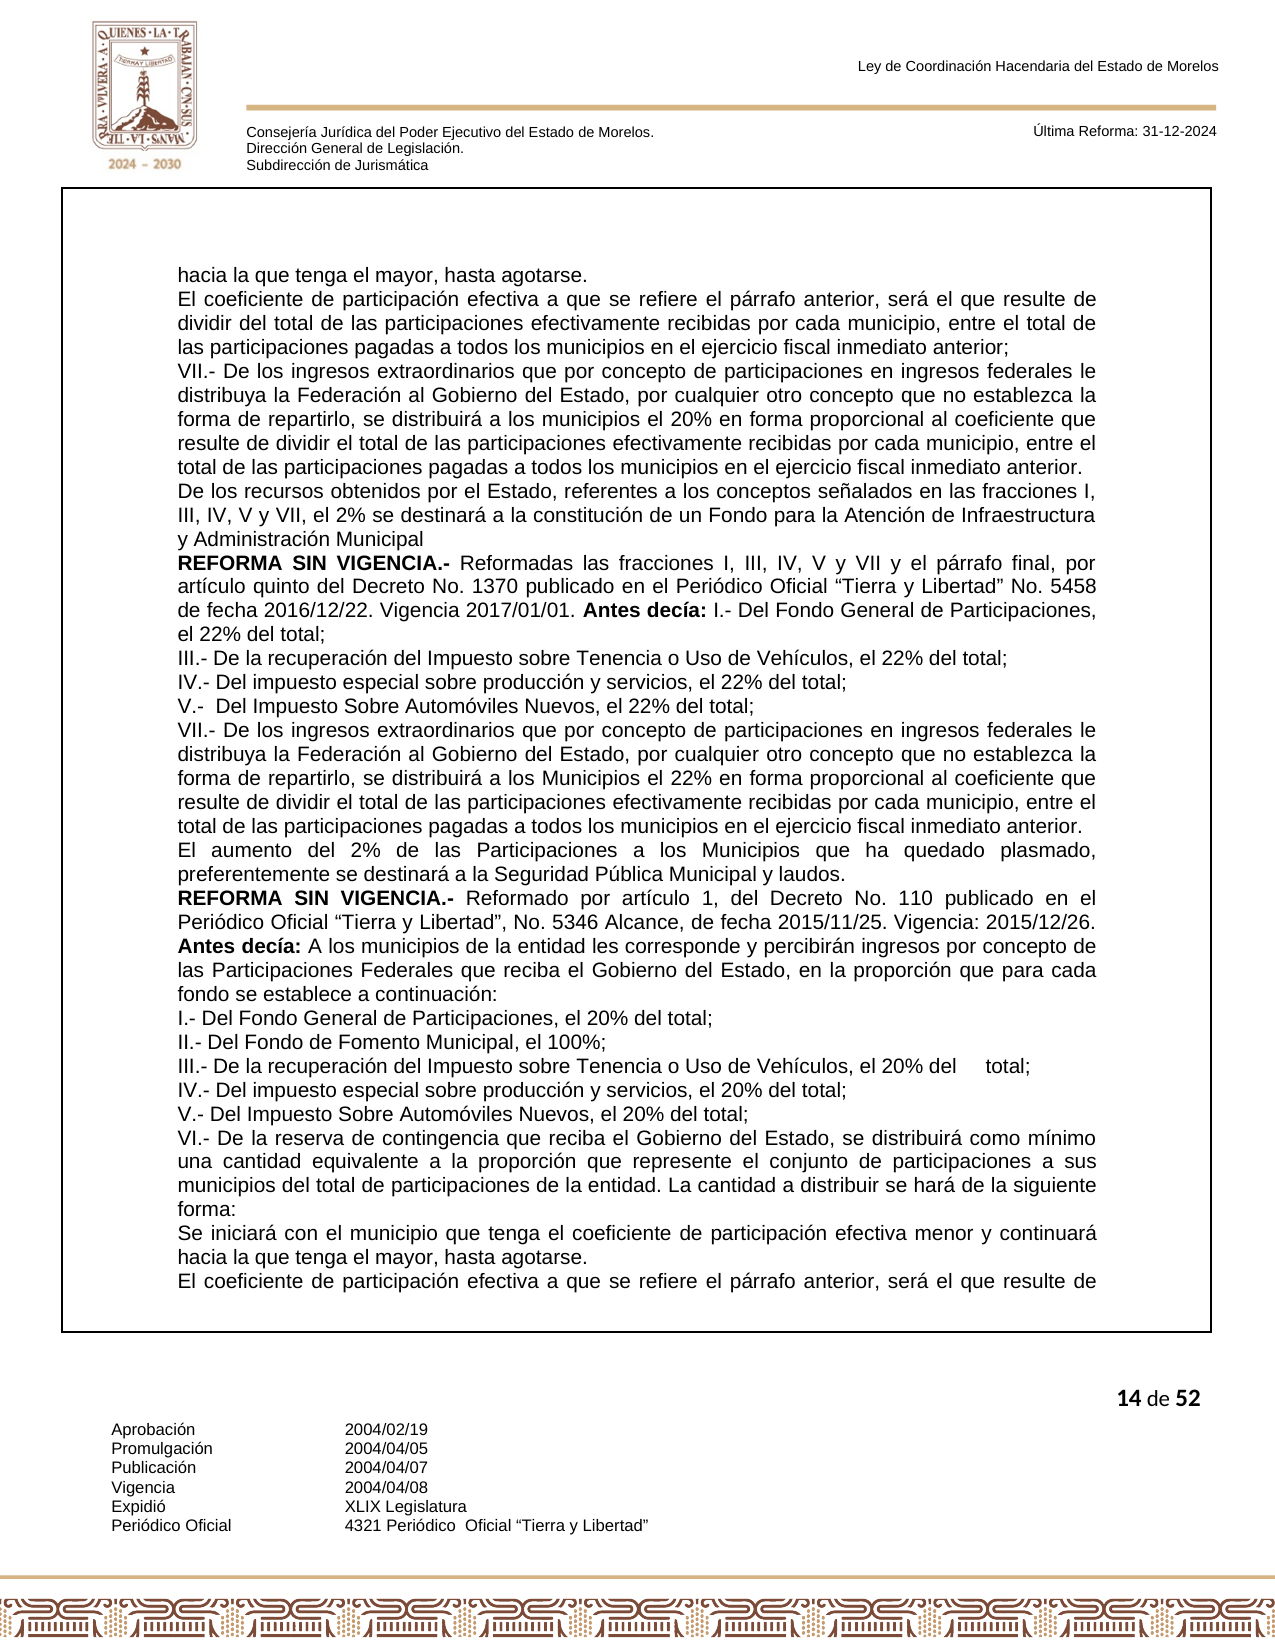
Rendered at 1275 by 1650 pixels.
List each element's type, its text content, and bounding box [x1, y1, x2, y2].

picture [246, 86, 1217, 120]
text III.- De la recuperación del Impuesto sobre Tenencia o Uso de Vehículos, el 20% del total; [177, 1053, 1098, 1077]
text I.- Del Fondo General de Participaciones, el 20% del total; [177, 1006, 1098, 1029]
text III.- De la recuperación del Impuesto sobre Tenencia o Uso de Vehículos, el 22% del total; [177, 646, 1098, 670]
text Se iniciará con el municipio que tenga el coeficiente de participación efectiva menor y continuará hacia la que tenga el mayor, hasta agotarse. [177, 1221, 1098, 1269]
text II.- Del Fondo de Fomento Municipal, el 100%; [177, 1029, 1098, 1053]
text IV.- Del impuesto especial sobre producción y servicios, el 22% del total; [177, 670, 1098, 694]
text Se iniciará con el municipio que tenga el coeficiente de participación efectiva menor y continuará hacia la que tenga el mayor, hasta agotarse. [177, 263, 1098, 287]
text El aumento del 2% de las Participaciones a los Municipios que ha quedado plasmado, preferentemente se destinará a la Seguridad Pública Municipal y laudos. [177, 838, 1098, 886]
text V.- Del Impuesto Sobre Automóviles Nuevos, el 22% del total; [177, 694, 1098, 718]
text IV.- Del impuesto especial sobre producción y servicios, el 20% del total; [177, 1077, 1098, 1101]
text VII.- De los ingresos extraordinarios que por concepto de participaciones en ingresos federales le distribuya la Federación al Gobierno del Estado, por cualquier otro concepto que no establezca la forma de repartirlo, se distribuirá a los municipios el 20% en forma proporcional al coeficiente que resulte de dividir el total de las participaciones efectivamente recibidas por cada municipio, entre el total de las participaciones pagadas a todos los municipios en el ejercicio fiscal inmediato anterior. [177, 359, 1098, 478]
text VII.- De los ingresos extraordinarios que por concepto de participaciones en ingresos federales le distribuya la Federación al Gobierno del Estado, por cualquier otro concepto que no establezca la forma de repartirlo, se distribuirá a los Municipios el 22% en forma proporcional al coeficiente que resulte de dividir el total de las participaciones efectivamente recibidas por cada municipio, entre el total de las participaciones pagadas a todos los municipios en el ejercicio fiscal inmediato anterior. [177, 718, 1098, 838]
text De los recursos obtenidos por el Estado, referentes a los conceptos señalados en las fracciones I, III, IV, V y VII, el 2% se destinará a la constitución de un Fondo para la Atención de Infraestructura y Administración Municipal [177, 478, 1098, 550]
text V.- Del Impuesto Sobre Automóviles Nuevos, el 20% del total; [177, 1101, 1098, 1125]
text VI.- De la reserva de contingencia que reciba el Gobierno del Estado, se distribuirá como mínimo una cantidad equivalente a la proporción que represente el conjunto de participaciones a sus municipios del total de participaciones de la entidad. La cantidad a distribuir se hará de la siguiente forma: [177, 1125, 1098, 1221]
picture [0, 1567, 1275, 1650]
text REFORMA SIN VIGENCIA.- Reformadas las fracciones I, III, IV, V y VII y el párrafo final, por artículo quinto del Decreto No. 1370 publicado en el Periódico Oficial “Tierra y Libertad” No. 5458 de fecha 2016/12/22. Vigencia 2017/01/01. Antes decía: I.- Del Fondo General de Participaciones, el 22% del total; [177, 550, 1098, 646]
picture [87, 14, 215, 175]
text REFORMA SIN VIGENCIA.- Reformado por artículo 1, del Decreto No. 110 publicado en el Periódico Oficial “Tierra y Libertad”, No. 5346 Alcance, de fecha 2015/11/25. Vigencia: 2015/12/26. Antes decía: A los municipios de la entidad les corresponde y percibirán ingresos por concepto de las Participaciones Federales que reciba el Gobierno del Estado, en la proporción que para cada fondo se establece a continuación: [177, 886, 1098, 1006]
